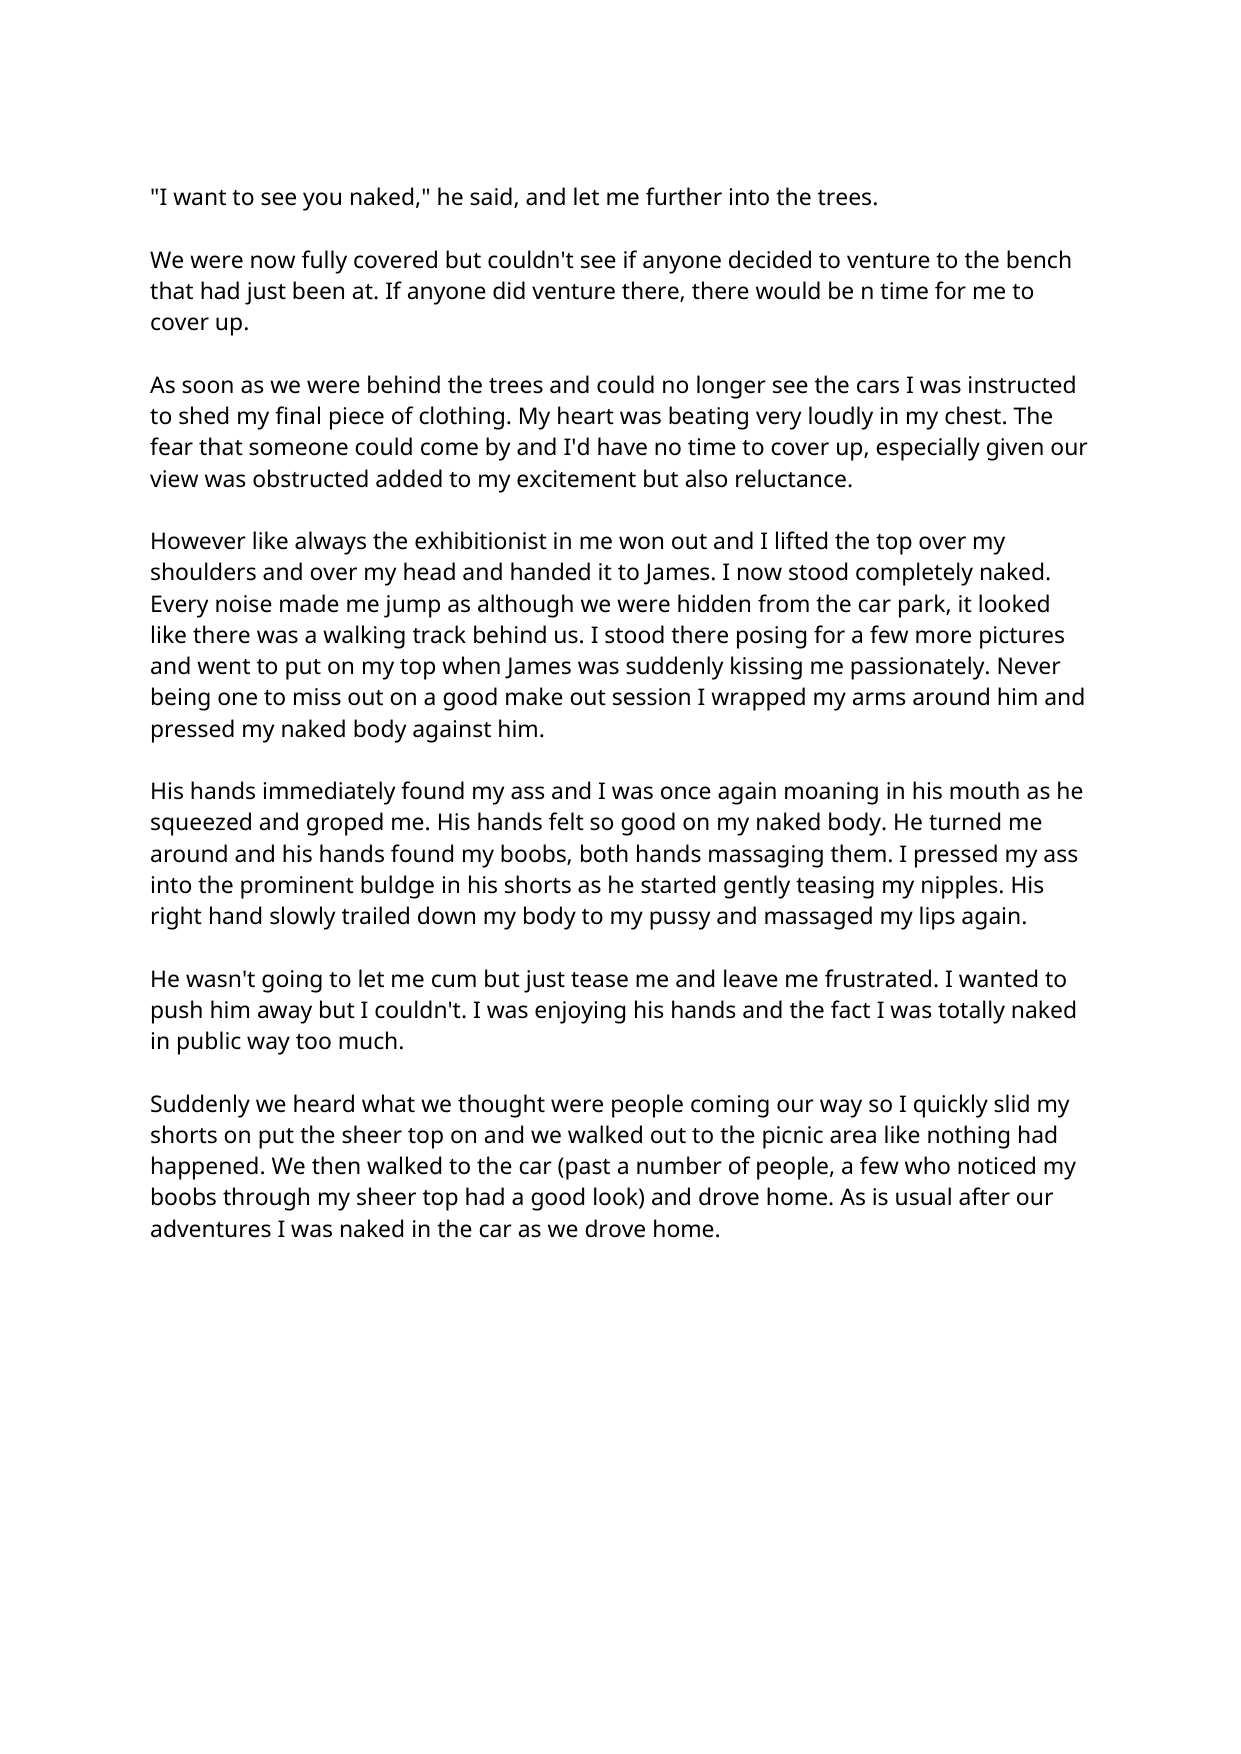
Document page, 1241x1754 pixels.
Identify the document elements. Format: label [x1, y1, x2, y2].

text [150, 150, 1090, 1244]
